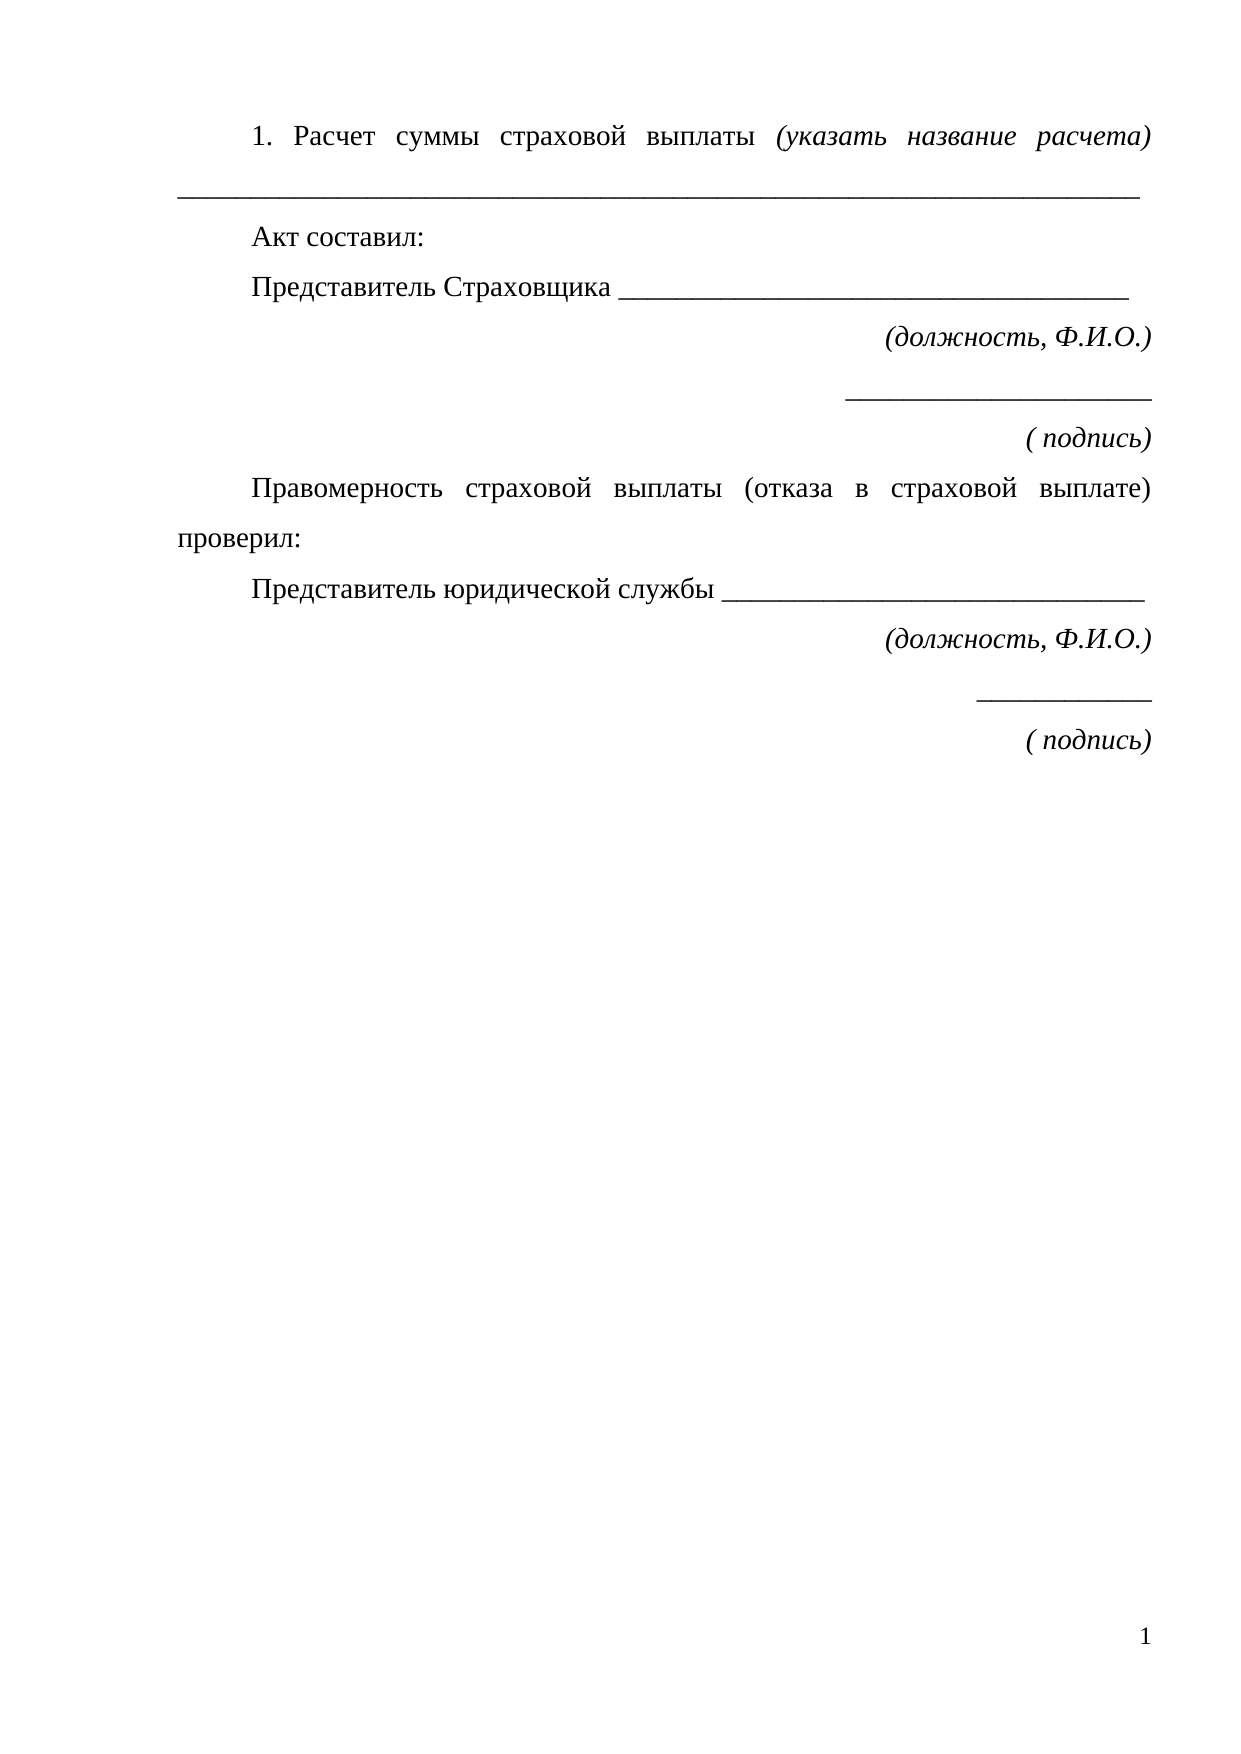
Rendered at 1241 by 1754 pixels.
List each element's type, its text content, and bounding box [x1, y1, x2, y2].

text (должность, Ф.И.О.) [177, 621, 1152, 655]
text Правомерность страховой выплаты (отказа в страховой выплате) проверил: [177, 470, 1152, 554]
text ( подпись) [177, 420, 1152, 453]
text ( подпись) [177, 722, 1152, 755]
text _____________________ [177, 370, 1152, 403]
text Представитель юридической службы _____________________________ [177, 571, 1152, 604]
text 1. Расчет суммы страховой выплаты (указать название расчета) __________________________________________________________________ [177, 118, 1152, 202]
text Акт составил: [177, 219, 1152, 252]
text Представитель Страховщика ___________________________________ [177, 269, 1152, 303]
text (должность, Ф.И.О.) [177, 319, 1152, 353]
text ____________ [177, 672, 1152, 705]
